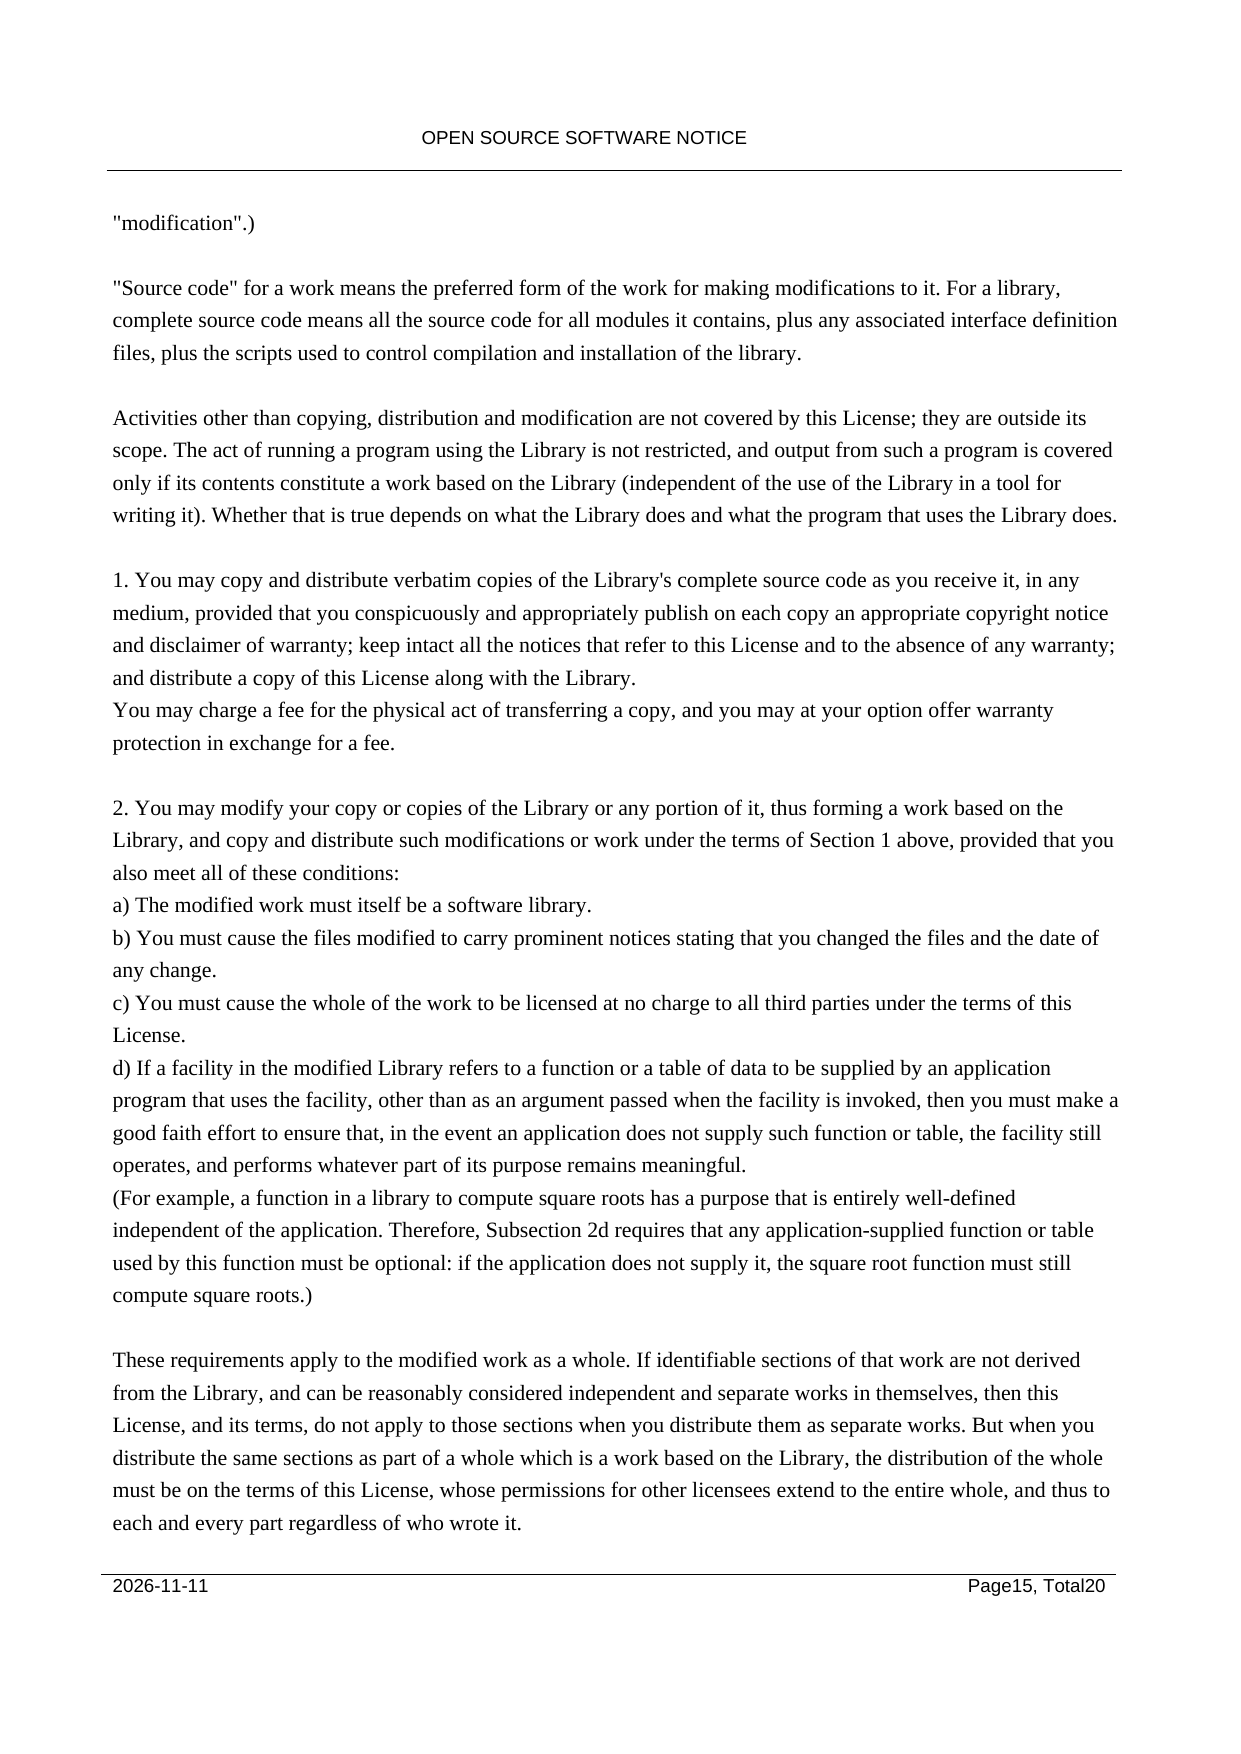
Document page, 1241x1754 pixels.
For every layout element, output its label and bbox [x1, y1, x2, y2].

text [112, 206, 1128, 1539]
